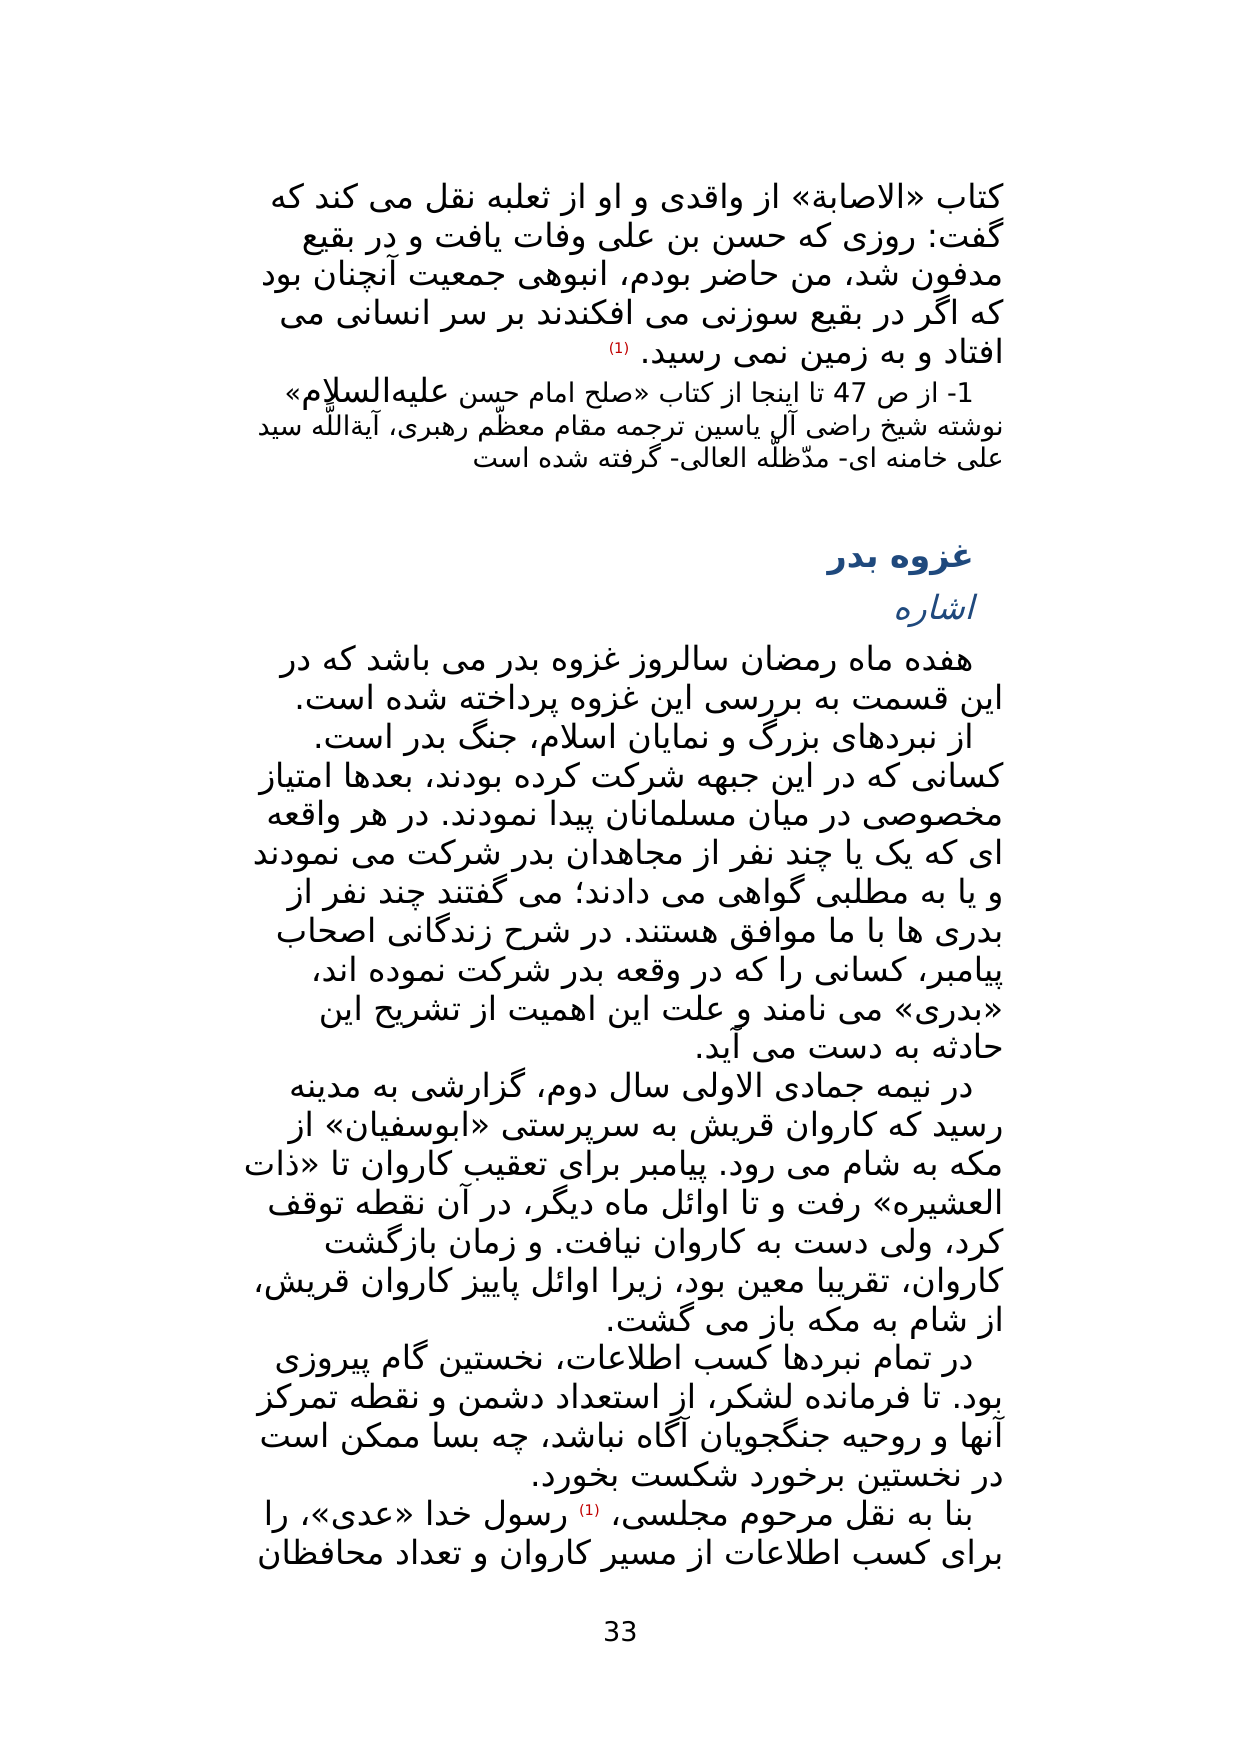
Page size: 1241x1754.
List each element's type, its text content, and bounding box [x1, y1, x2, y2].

subtitle اشاره [236, 588, 1004, 627]
text از نبردهای بزرگ و نمایان اسلام، جنگ بدر است. کسانی که در این جبهه شرکت کرده بودند، بعدها امتیاز مخصوصی در میان مسلمانان پیدا نمودند. در هر واقعه ای که یک یا چند نفر از مجاهدان بدر شرکت می نمودند و یا به مطلبی گواهی می دادند؛ می گفتند چند نفر از بدری ها با ما موافق هستند. در شرح زندگانی اصحاب پیامبر، کسانی را که در وقعه بدر شرکت نموده اند، «بدری» می نامند و علت این اهمیت از تشریح این حادثه به دست می آید. [236, 717, 1004, 1067]
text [236, 177, 1004, 371]
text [236, 1494, 1004, 1572]
text در نیمه جمادی الاولی سال دوم، گزارشی به مدینه رسید که کاروان قریش به سرپرستی «ابوسفیان» از مکه به شام می رود. پیامبر برای تعقیب کاروان تا «ذات العشیره» رفت و تا اوائل ماه دیگر، در آن نقطه توقف کرد، ولی دست به کاروان نیافت. و زمان بازگشت کاروان، تقریبا معین بود، زیرا اوائل پاییز کاروان قریش، از شام به مکه باز می گشت. [236, 1067, 1004, 1339]
text هفده ماه رمضان سالروز غزوه بدر می باشد که در این قسمت به بررسی این غزوه پرداخته شده است. [236, 639, 1004, 717]
text در تمام نبردها کسب اطلاعات، نخستین گام پیروزی بود. تا فرمانده لشکر، از استعداد دشمن و نقطه تمرکز آنها و روحیه جنگجویان آگاه نباشد، چه بسا ممکن است در نخستین برخورد شکست بخورد. [236, 1339, 1004, 1494]
text 1- از ص 47 تا اینجا از کتاب «صلح امام حسن عليه‌السلام» نوشته شیخ راضی آل یاسین ترجمه مقام معظّم رهبری، آیةاللَّه سید علی خامنه ای- مدّظلّه العالی- گرفته شده است [236, 371, 1004, 473]
subtitle غزوه بدر [236, 537, 1004, 576]
